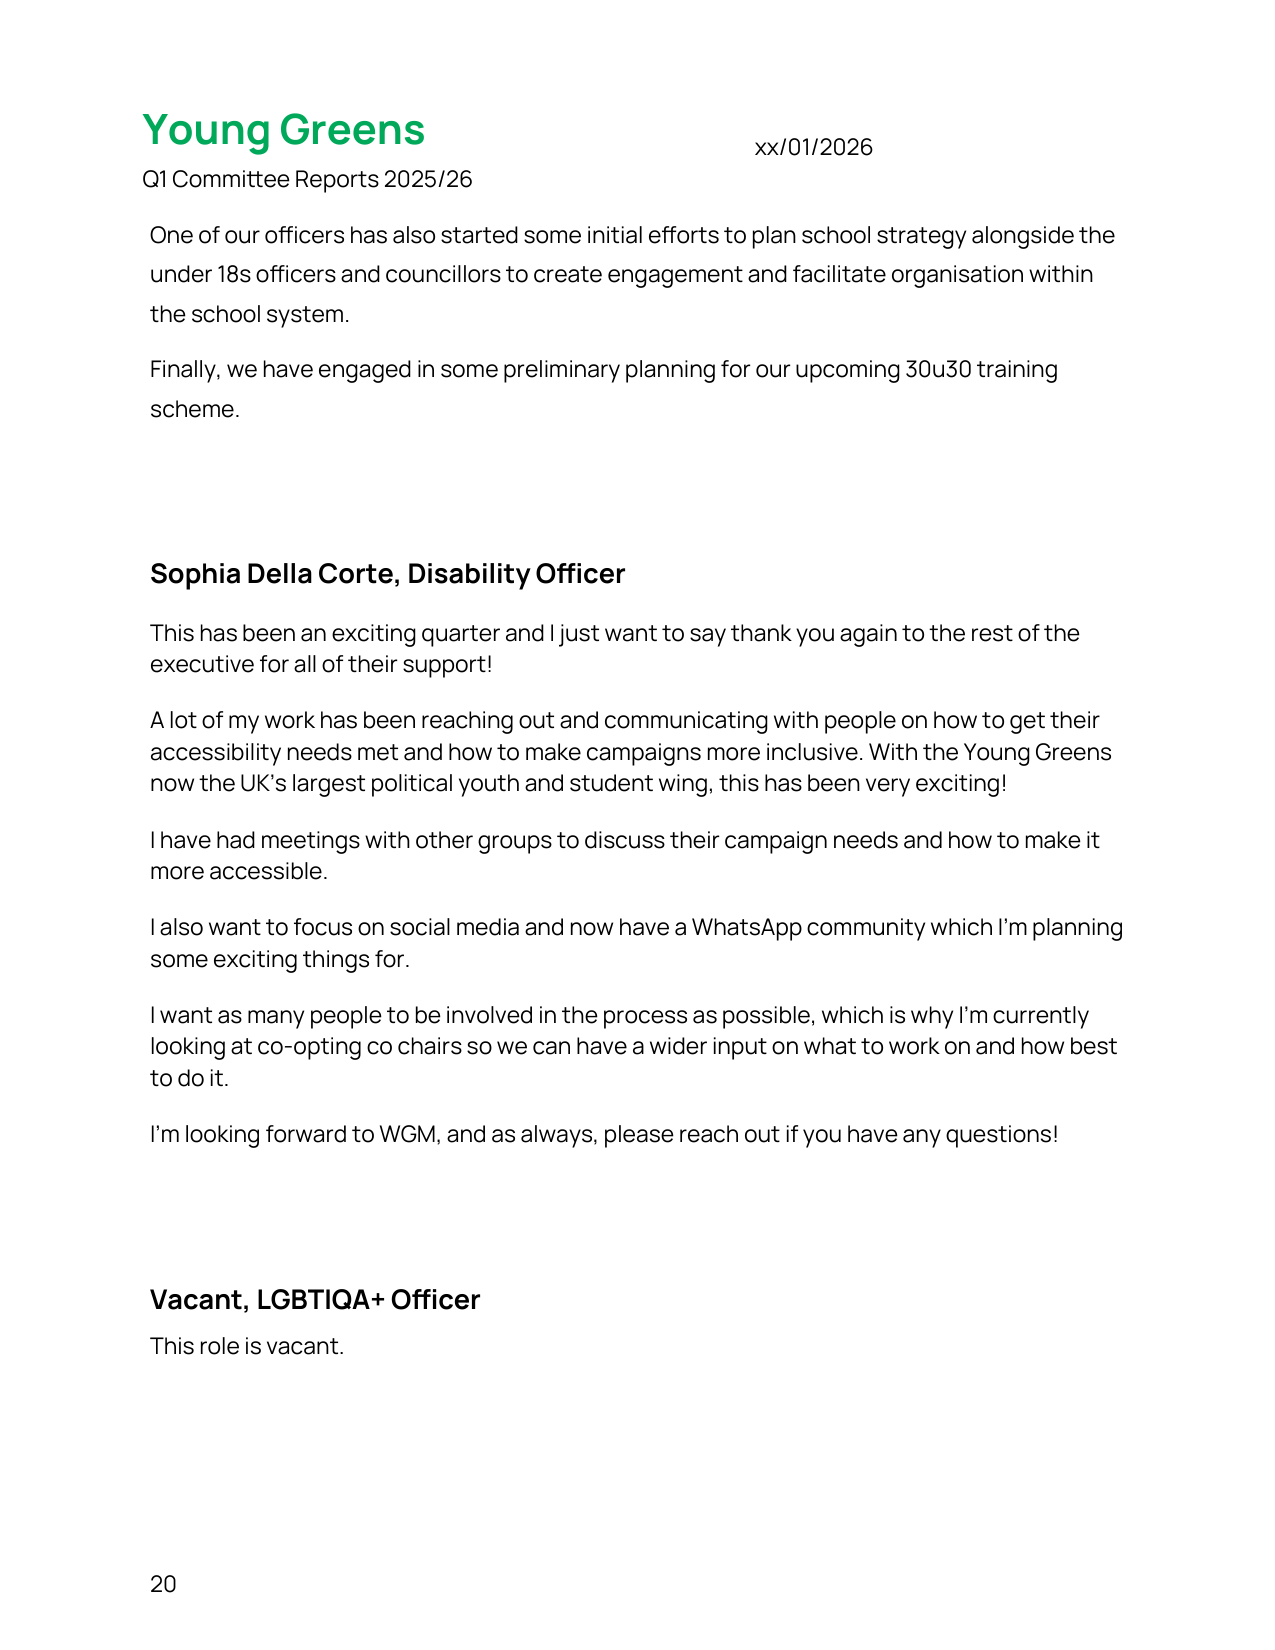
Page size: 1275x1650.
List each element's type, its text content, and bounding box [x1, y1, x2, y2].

text I have had meetings with other groups to discuss their campaign needs and how to make it more accessible. [150, 823, 1125, 886]
subtitle Sophia Della Corte, Disability Officer [150, 555, 1029, 592]
text I want as many people to be involved in the process as possible, which is why I’m currently looking at co-opting co chairs so we can have a wider input on what to work on and how best to do it. [150, 999, 1125, 1093]
text I’m looking forward to WGM, and as always, please reach out if you have any questions! [150, 1118, 1125, 1149]
text This role is vacant. [150, 1330, 1029, 1362]
text This has been an exciting quarter and I just want to say thank you again to the rest of the executive for all of their support! [150, 617, 1125, 679]
subtitle Vacant, LGBTIQA+ Officer [150, 1281, 1029, 1318]
text A lot of my work has been reaching out and communicating with people on how to get their accessibility needs met and how to make campaigns more inclusive. With the Young Greens now the UK’s largest political youth and student wing, this has been very exciting! [150, 704, 1125, 798]
text Finally, we have engaged in some preliminary planning for our upcoming 30u30 training scheme. [150, 353, 1125, 424]
text I also want to focus on social media and now have a WhatsApp community which I’m planning some exciting things for. [150, 911, 1125, 974]
text One of our officers has also started some initial efforts to plan school strategy alongside the under 18s officers and councillors to create engagement and facilitate organisation within the school system. [150, 150, 1125, 329]
